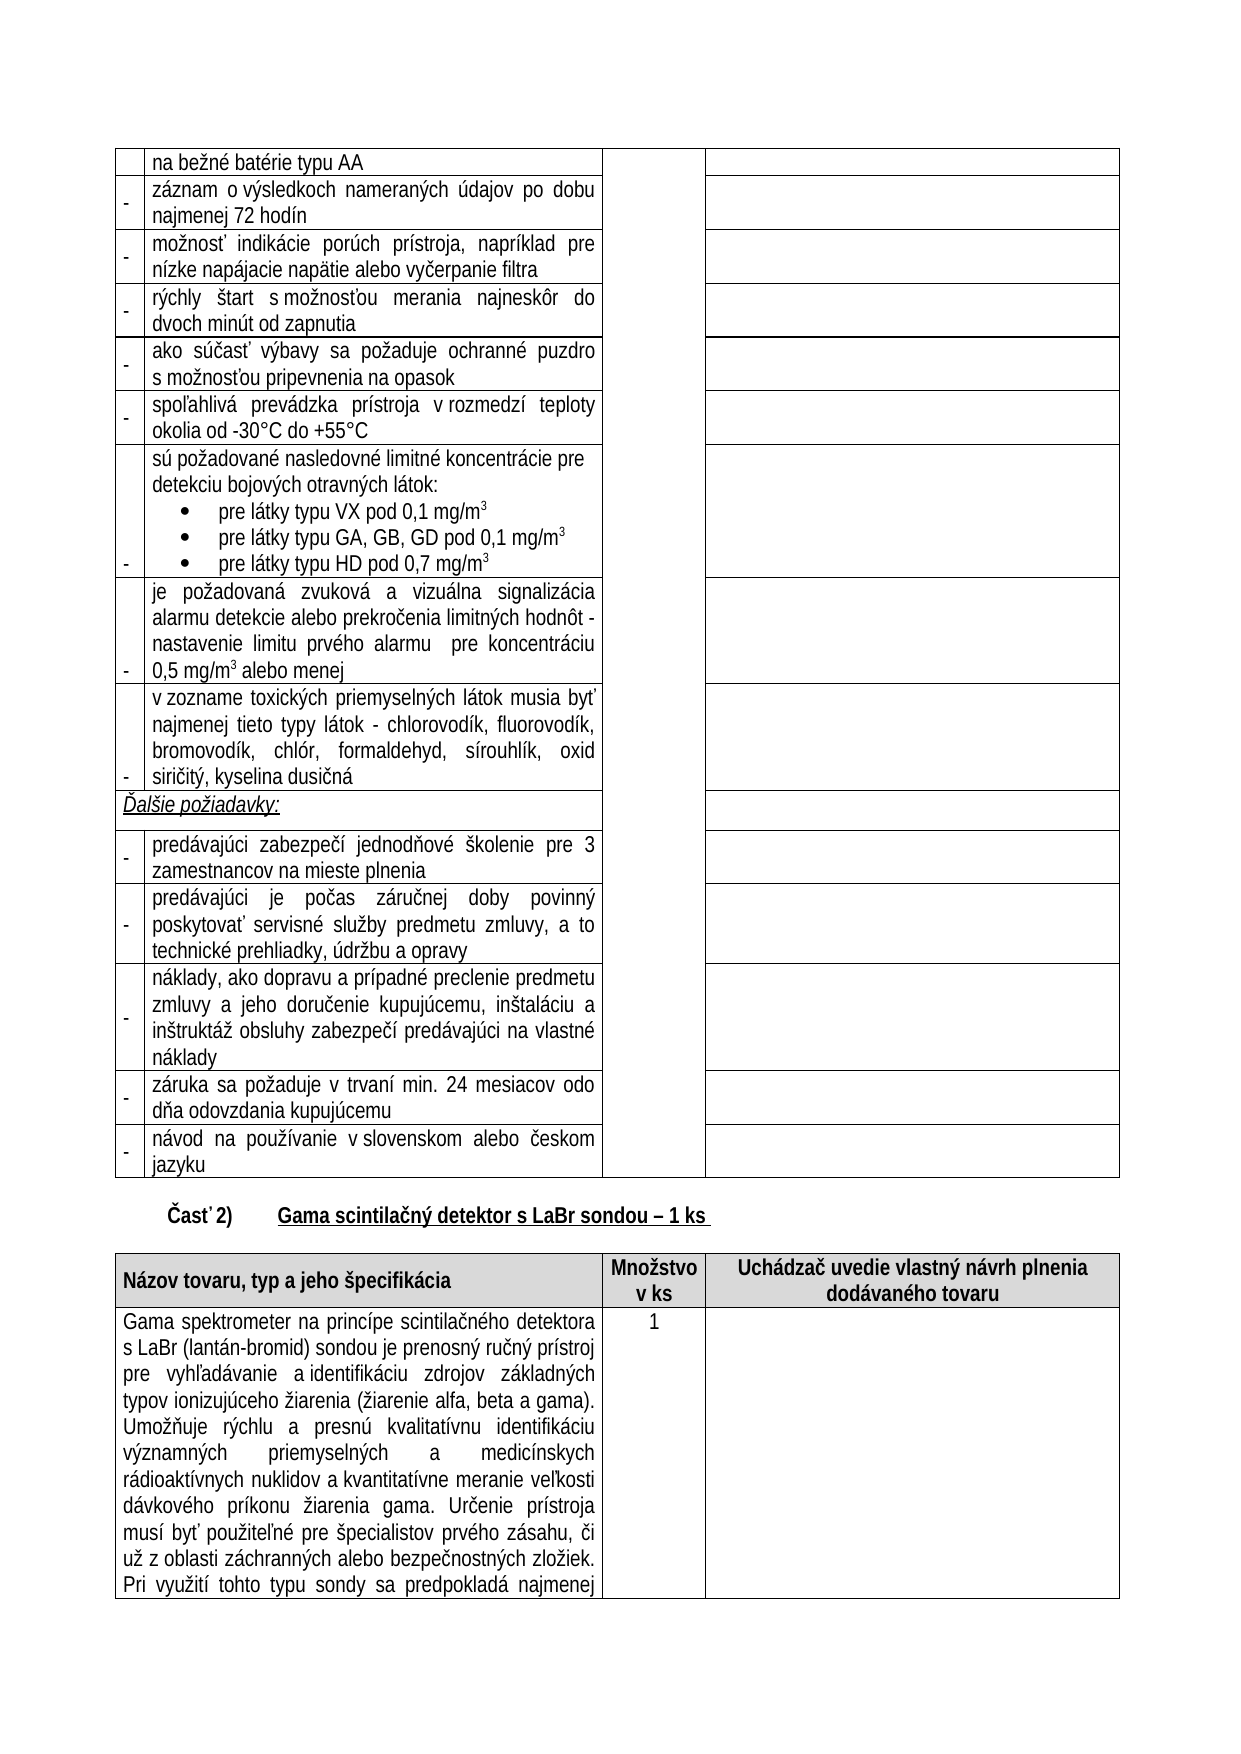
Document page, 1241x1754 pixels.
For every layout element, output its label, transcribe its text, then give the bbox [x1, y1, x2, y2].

table_cell záruka sa požaduje v trvaní min. 24 mesiacov odo dňa odovzdania kupujúcemu [145, 1071, 602, 1123]
table_cell [706, 391, 1119, 444]
table_cell rýchly štart s možnosťou merania najneskôr do dvoch minút od zapnutia [145, 284, 602, 336]
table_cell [116, 1308, 602, 1597]
table_cell spoľahlivá prevádzka prístroja v rozmedzí teploty okolia od -30°C do +55°C [145, 391, 602, 444]
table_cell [145, 149, 602, 175]
table_cell - [116, 391, 144, 444]
table_cell je požadovaná zvuková a vizuálna signalizácia alarmu detekcie alebo prekročenia limitných hodnôt - nastavenie limitu prvého alarmu pre koncentráciu 0,5 mg/m3 alebo menej [145, 578, 602, 683]
table_cell [706, 684, 1119, 789]
table_cell náklady, ako dopravu a prípadné preclenie predmetu zmluvy a jeho doručenie kupujúcemu, inštaláciu a inštruktáž obsluhy zabezpečí predávajúci na vlastné náklady [145, 964, 602, 1070]
table_cell - [116, 884, 144, 963]
table_cell - [116, 684, 144, 789]
table_cell [706, 791, 1119, 829]
table_cell [706, 230, 1119, 283]
table_cell Ďalšie požiadavky: [116, 791, 602, 829]
table_cell - [116, 230, 144, 283]
table_cell [706, 176, 1119, 229]
table_cell sú požadované nasledovné limitné koncentrácie pre detekciu bojových otravných látok: pre látky typu VX pod 0,1 mg/m3 pre látky typu GA, GB, GD pod 0,1 mg/m3 pre látky typu HD pod 0,7 mg/m3 [145, 445, 602, 577]
table_cell - [116, 284, 144, 336]
text Časť 2) Gama scintilačný detektor s LaBr sondou – 1 ks [167, 1202, 1110, 1229]
table_cell - [116, 149, 144, 175]
table_cell [706, 884, 1119, 963]
table_header Názov tovaru, typ a jeho špecifikácia [116, 1254, 602, 1307]
table_cell - [116, 964, 144, 1070]
table_cell - [116, 1125, 144, 1177]
table_header Uchádzač uvedie vlastný návrh plnenia dodávaného tovaru [706, 1254, 1119, 1307]
table_header Množstvo v ks [603, 1254, 705, 1307]
table_cell - [116, 1071, 144, 1123]
table_cell [706, 284, 1119, 336]
table_cell [706, 1308, 1119, 1597]
table_cell - [116, 176, 144, 229]
table_cell 1 [603, 1308, 705, 1597]
table_cell ako súčasť výbavy sa požaduje ochranné puzdro s možnosťou pripevnenia na opasok [145, 338, 602, 390]
table_cell [706, 445, 1119, 577]
table_cell - [116, 445, 144, 577]
table_cell [706, 1125, 1119, 1177]
table_cell [706, 578, 1119, 683]
table_cell - [116, 831, 144, 883]
table_cell v zozname toxických priemyselných látok musia byť najmenej tieto typy látok - chlorovodík, fluorovodík, bromovodík, chlór, formaldehyd, sírouhlík, oxid siričitý, kyselina dusičná [145, 684, 602, 789]
table_cell predávajúci zabezpečí jednodňové školenie pre 3 zamestnancov na mieste plnenia [145, 831, 602, 883]
table_cell návod na používanie v slovenskom alebo českom jazyku [145, 1125, 602, 1177]
table_cell [706, 149, 1119, 175]
table_cell [706, 964, 1119, 1070]
table_cell záznam o výsledkoch nameraných údajov po dobu najmenej 72 hodín [145, 176, 602, 229]
table_cell [706, 1071, 1119, 1123]
table_cell predávajúci je počas záručnej doby povinný poskytovať servisné služby predmetu zmluvy, a to technické prehliadky, údržbu a opravy [145, 884, 602, 963]
table_cell - [116, 338, 144, 390]
table_cell [706, 338, 1119, 390]
table_cell - [116, 578, 144, 683]
table_cell možnosť indikácie porúch prístroja, napríklad pre nízke napájacie napätie alebo vyčerpanie filtra [145, 230, 602, 283]
table_cell [706, 831, 1119, 883]
